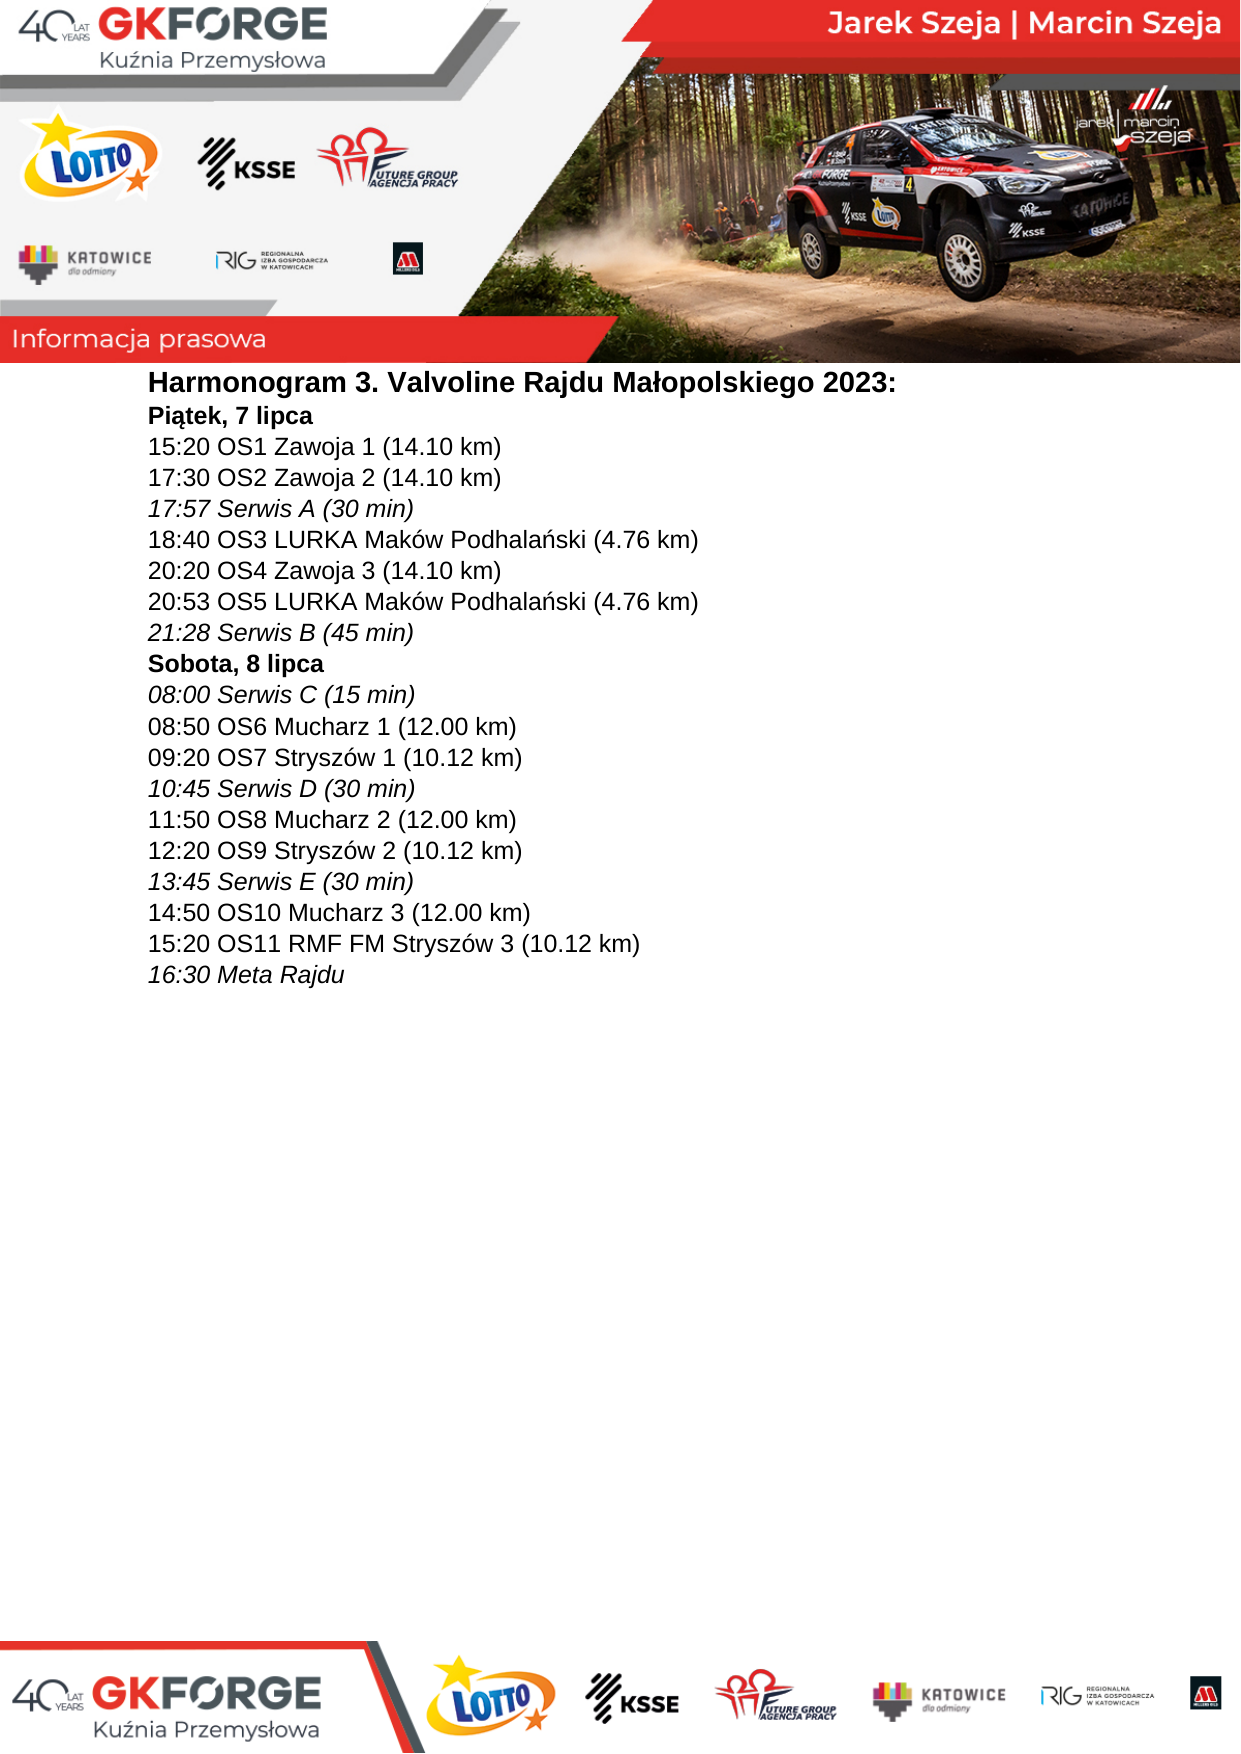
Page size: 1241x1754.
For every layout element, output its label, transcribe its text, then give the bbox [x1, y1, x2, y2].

picture [0, 1641, 1241, 1753]
text 18:40 OS3 LURKA Maków Podhalański (4.76 km) [148, 525, 1093, 554]
text 09:20 OS7 Stryszów 1 (10.12 km) [148, 742, 1093, 771]
text 20:20 OS4 Zawoja 3 (14.10 km) [148, 556, 1093, 585]
text 08:50 OS6 Mucharz 1 (12.00 km) [148, 711, 1093, 740]
text 14:50 OS10 Mucharz 3 (12.00 km) [148, 898, 1093, 926]
text 13:45 Serwis E (30 min) [148, 867, 1093, 895]
text 11:50 OS8 Mucharz 2 (12.00 km) [148, 804, 1093, 833]
text 10:45 Serwis D (30 min) [148, 773, 1093, 802]
text 15:20 OS1 Zawoja 1 (14.10 km) [148, 432, 1093, 461]
text Piątek, 7 lipca [148, 401, 1093, 430]
text 15:20 OS11 RMF FM Stryszów 3 (10.12 km) [148, 929, 1093, 957]
text 17:30 OS2 Zawoja 2 (14.10 km) [148, 463, 1093, 492]
text 16:30 Meta Rajdu [148, 960, 1093, 988]
text 12:20 OS9 Stryszów 2 (10.12 km) [148, 836, 1093, 864]
text Sobota, 8 lipca [148, 649, 1093, 678]
picture [0, 0, 1241, 363]
text Harmonogram 3. Valvoline Rajdu Małopolskiego 2023: [148, 148, 1093, 398]
text 17:57 Serwis A (30 min) [148, 494, 1093, 523]
text 08:00 Serwis C (15 min) [148, 680, 1093, 709]
text 21:28 Serwis B (45 min) [148, 618, 1093, 647]
text 20:53 OS5 LURKA Maków Podhalański (4.76 km) [148, 587, 1093, 616]
